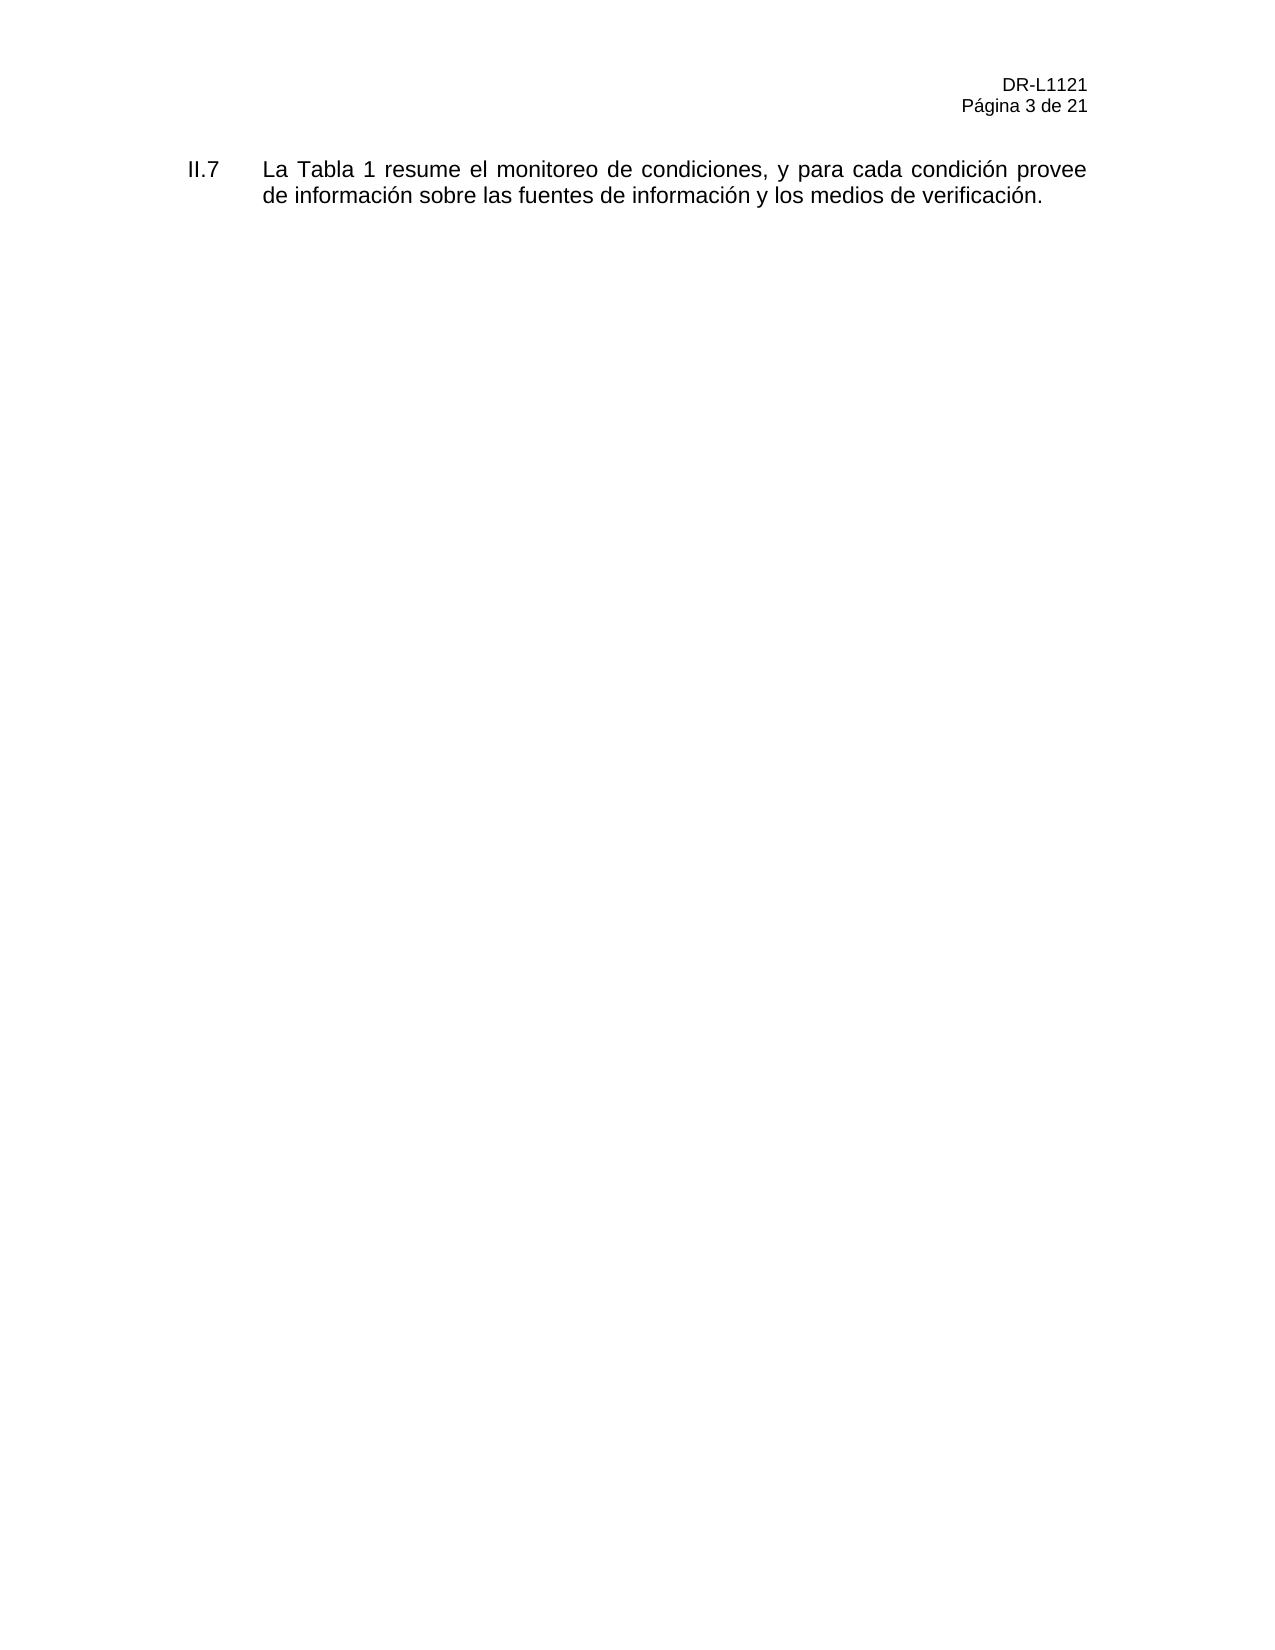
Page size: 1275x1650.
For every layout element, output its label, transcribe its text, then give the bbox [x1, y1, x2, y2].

text La Tabla 1 resume el monitoreo de condiciones, y para cada condición provee de información sobre las fuentes de información y los medios de verificación. [187, 156, 1087, 208]
